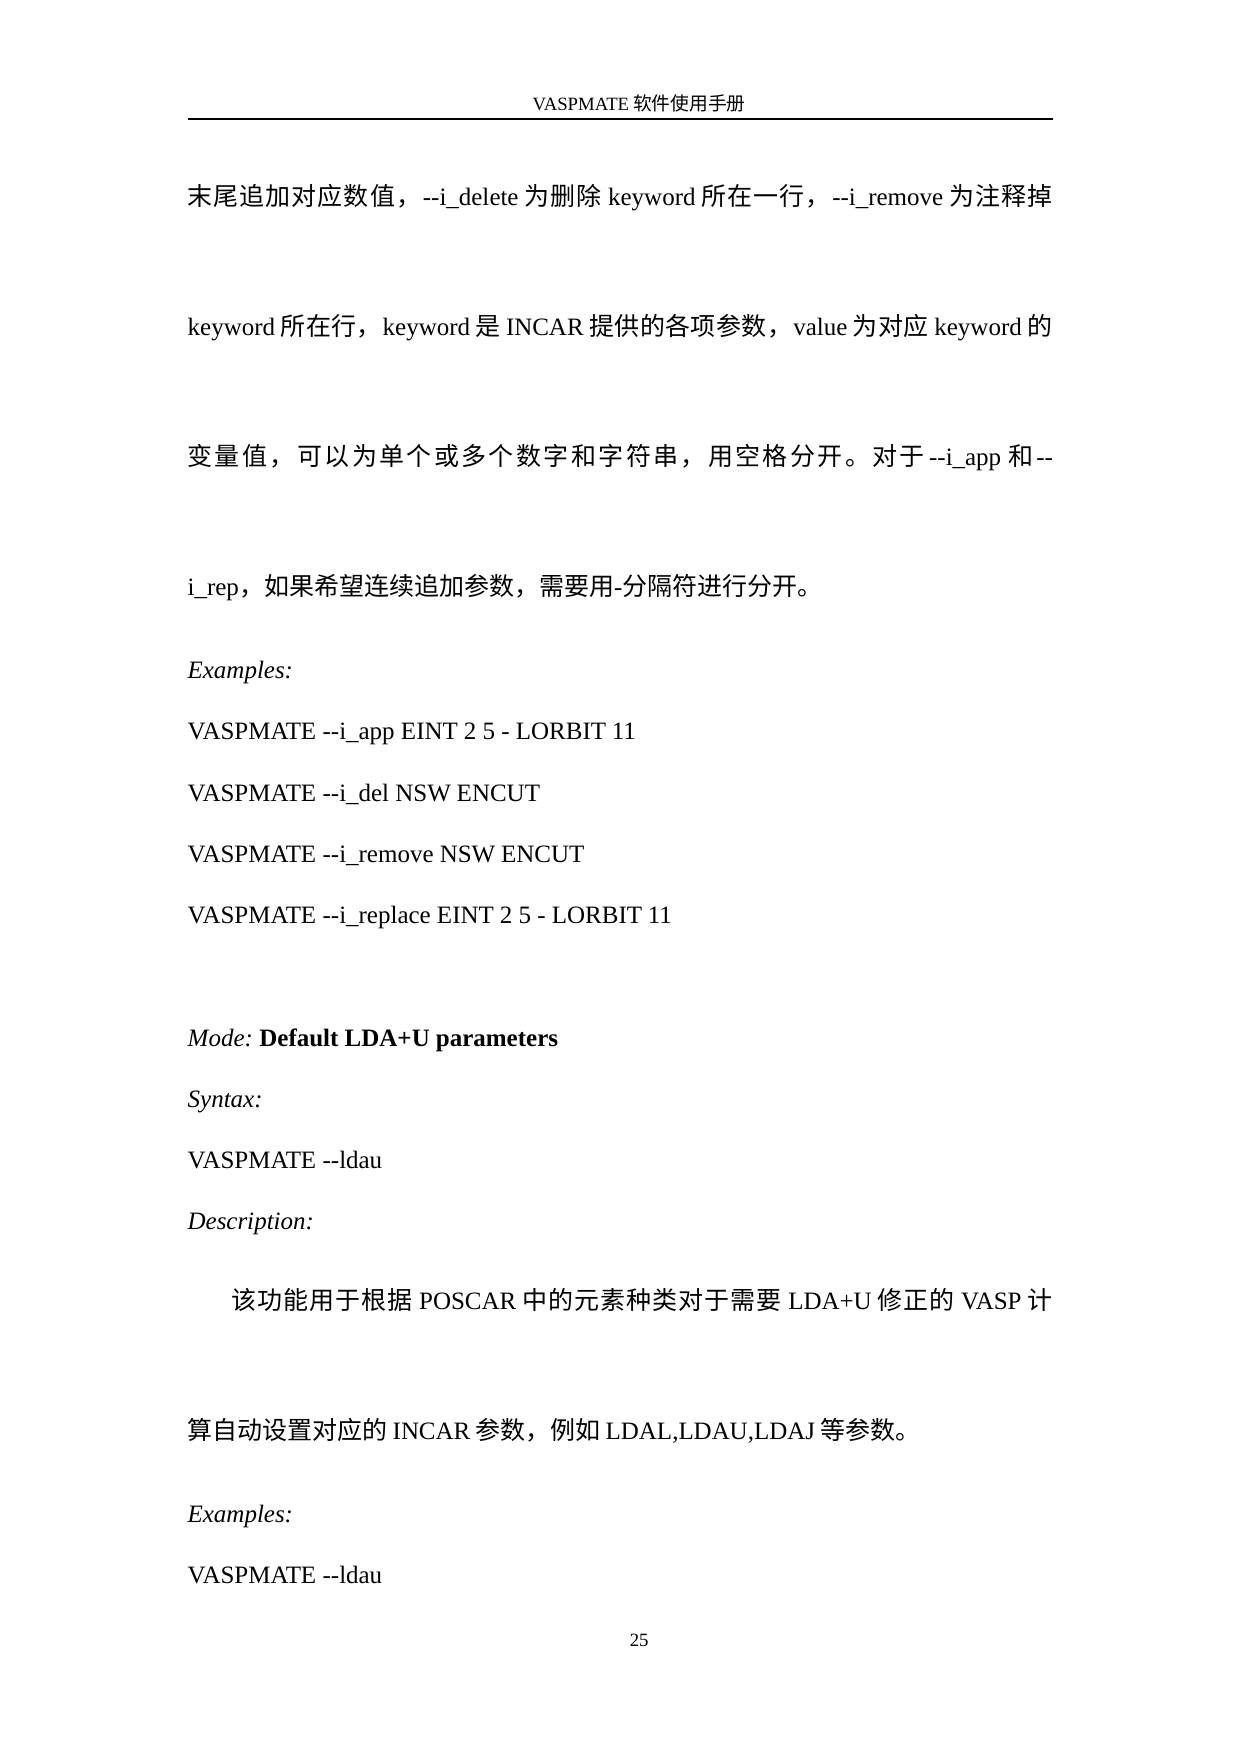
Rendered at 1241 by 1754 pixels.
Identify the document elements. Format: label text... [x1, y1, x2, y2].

text VASPMATE --ldau [187, 1558, 1053, 1591]
text VASPMATE --i_remove NSW ENCUT [187, 837, 1053, 869]
text VASPMATE --ldau [187, 1143, 1053, 1176]
text Examples: [187, 653, 1053, 686]
text Description: [187, 1204, 1053, 1237]
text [187, 162, 1053, 617]
text 该功能用于根据POSCAR中的元素种类对于需要LDA+U修正的VASP计算自动设置对应的INCAR参数，例如LDAL,LDAU,LDAJ等参数。 [187, 1266, 1053, 1461]
text Mode: Default LDA+U parameters [187, 1021, 1053, 1053]
text Syntax: [187, 1082, 1053, 1114]
text VASPMATE --i_del NSW ENCUT [187, 776, 1053, 808]
text Examples: [187, 1497, 1053, 1529]
text VASPMATE --i_replace EINT 2 5 - LORBIT 11 [187, 898, 1053, 931]
text VASPMATE --i_app EINT 2 5 - LORBIT 11 [187, 714, 1053, 747]
